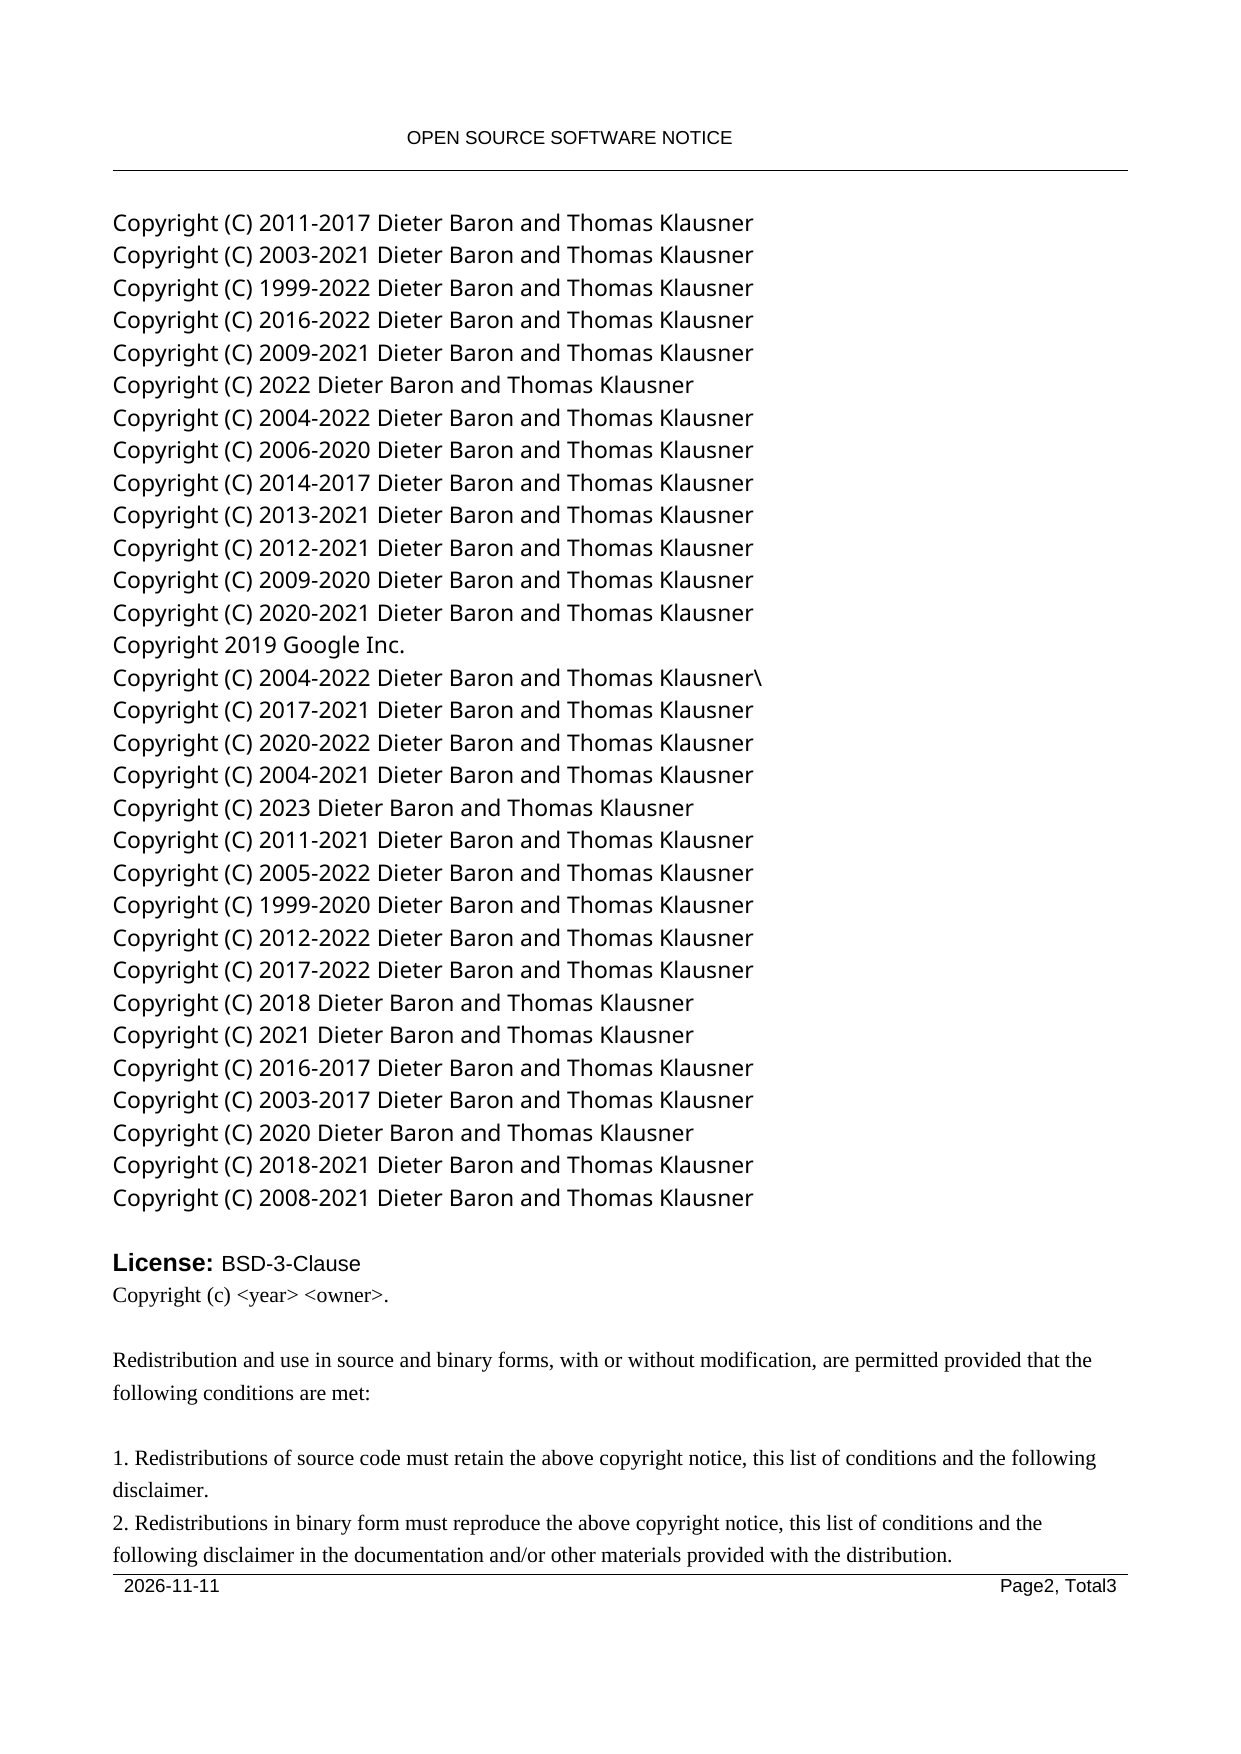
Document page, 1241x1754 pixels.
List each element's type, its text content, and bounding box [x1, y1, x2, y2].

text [112, 206, 1128, 1246]
text License: BSD-3-Clause [112, 1246, 1128, 1279]
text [112, 1279, 1128, 1571]
